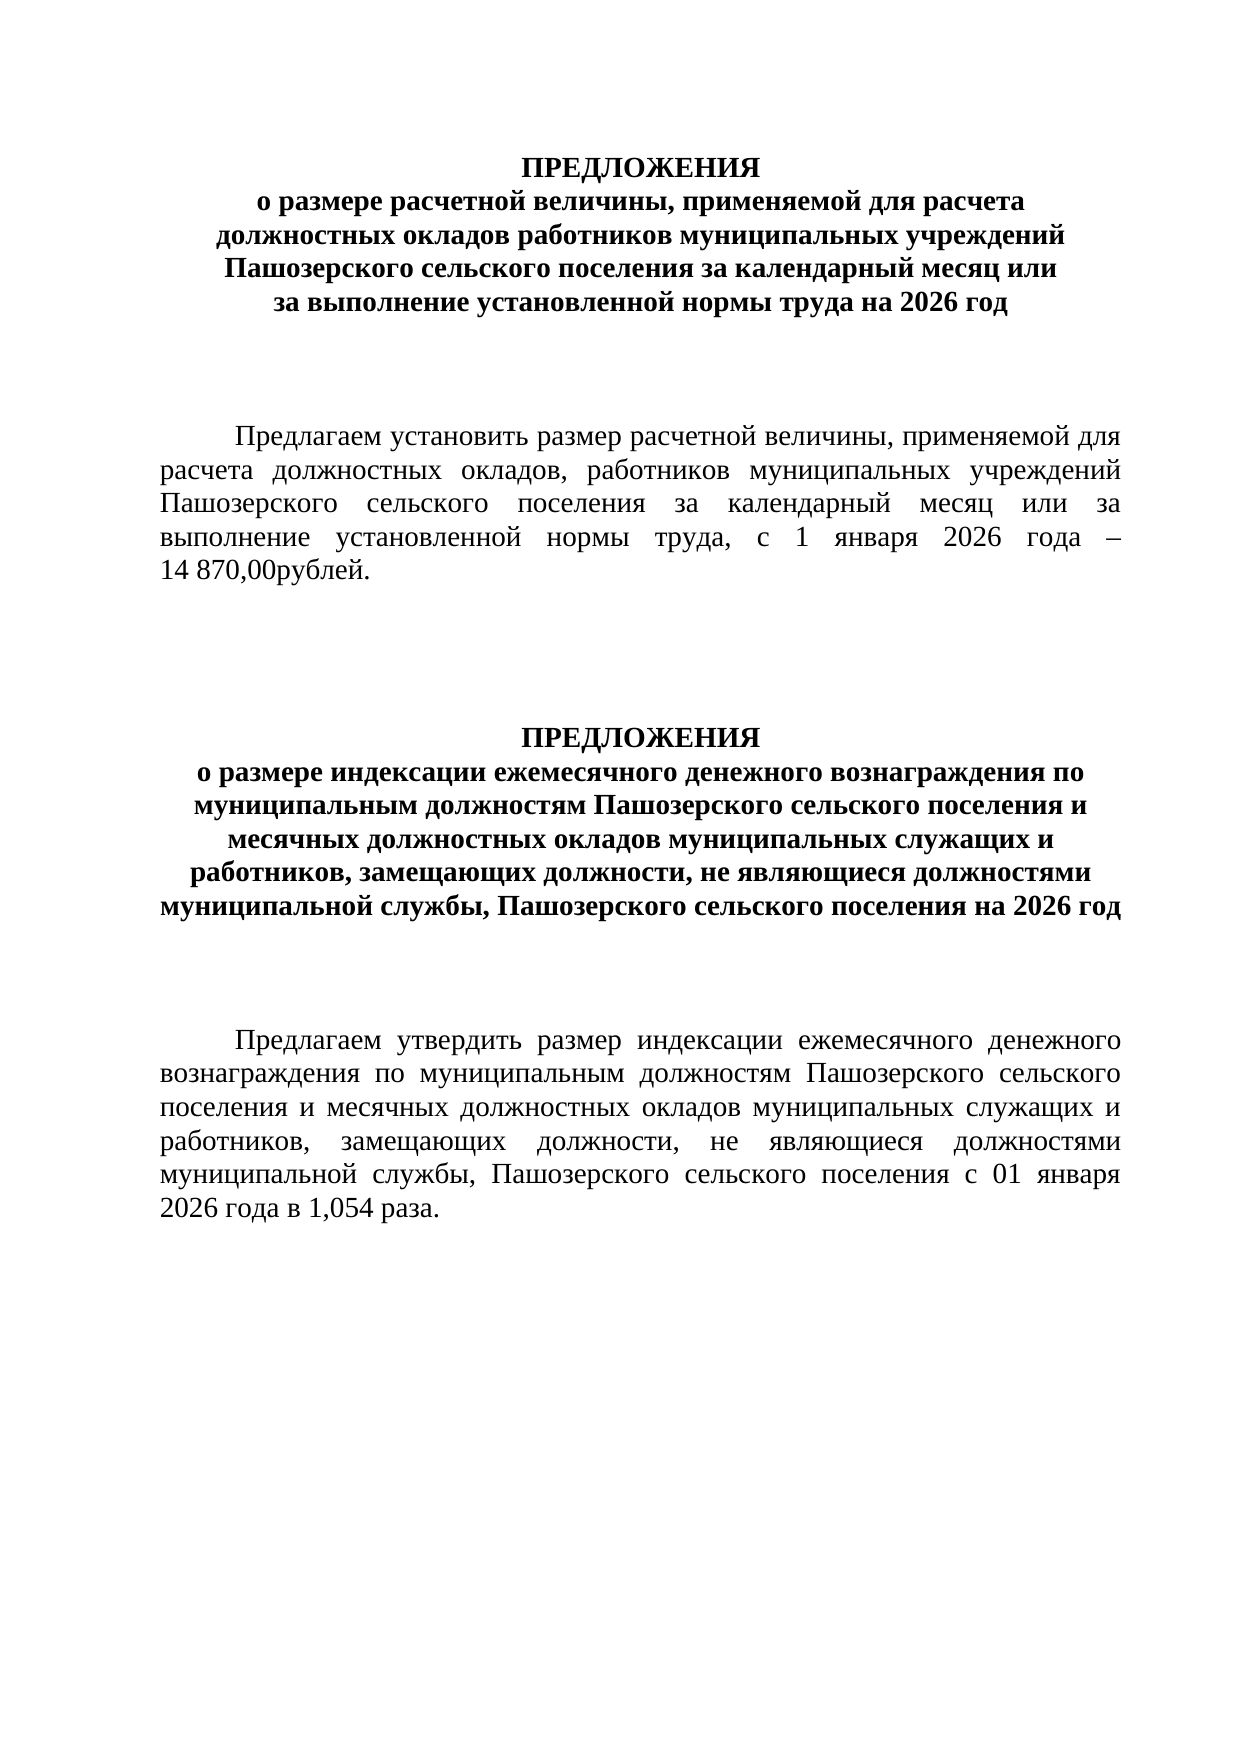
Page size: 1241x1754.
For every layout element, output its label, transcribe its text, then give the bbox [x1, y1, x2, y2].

text Предлагаем установить размер расчетной величины, применяемой для расчета должностных окладов, работников муниципальных учреждений Пашозерского сельского поселения за календарный месяц или за выполнение установленной нормы труда, с 1 января 2026 года – 14 870,00рублей. [159, 418, 1122, 586]
text за выполнение установленной нормы труда на 2026 год [159, 284, 1122, 318]
text о размере расчетной величины, применяемой для расчета [159, 183, 1122, 217]
text о размере индексации ежемесячного денежного вознаграждения по муниципальным должностям Пашозерского сельского поселения и месячных должностных окладов муниципальных служащих и работников, замещающих должности, не являющиеся должностями муниципальной службы, Пашозерского сельского поселения на 2026 год [159, 754, 1122, 921]
text ПРЕДЛОЖЕНИЯ [159, 150, 1122, 183]
text Предлагаем утвердить размер индексации ежемесячного денежного вознаграждения по муниципальным должностям Пашозерского сельского поселения и месячных должностных окладов муниципальных служащих и работников, замещающих должности, не являющиеся должностями муниципальной службы, Пашозерского сельского поселения с 01 января 2026 года в 1,054 раза. [159, 1022, 1122, 1223]
text ПРЕДЛОЖЕНИЯ [159, 720, 1122, 754]
text должностных окладов работников муниципальных учреждений Пашозерского сельского поселения за календарный месяц или [159, 217, 1122, 284]
